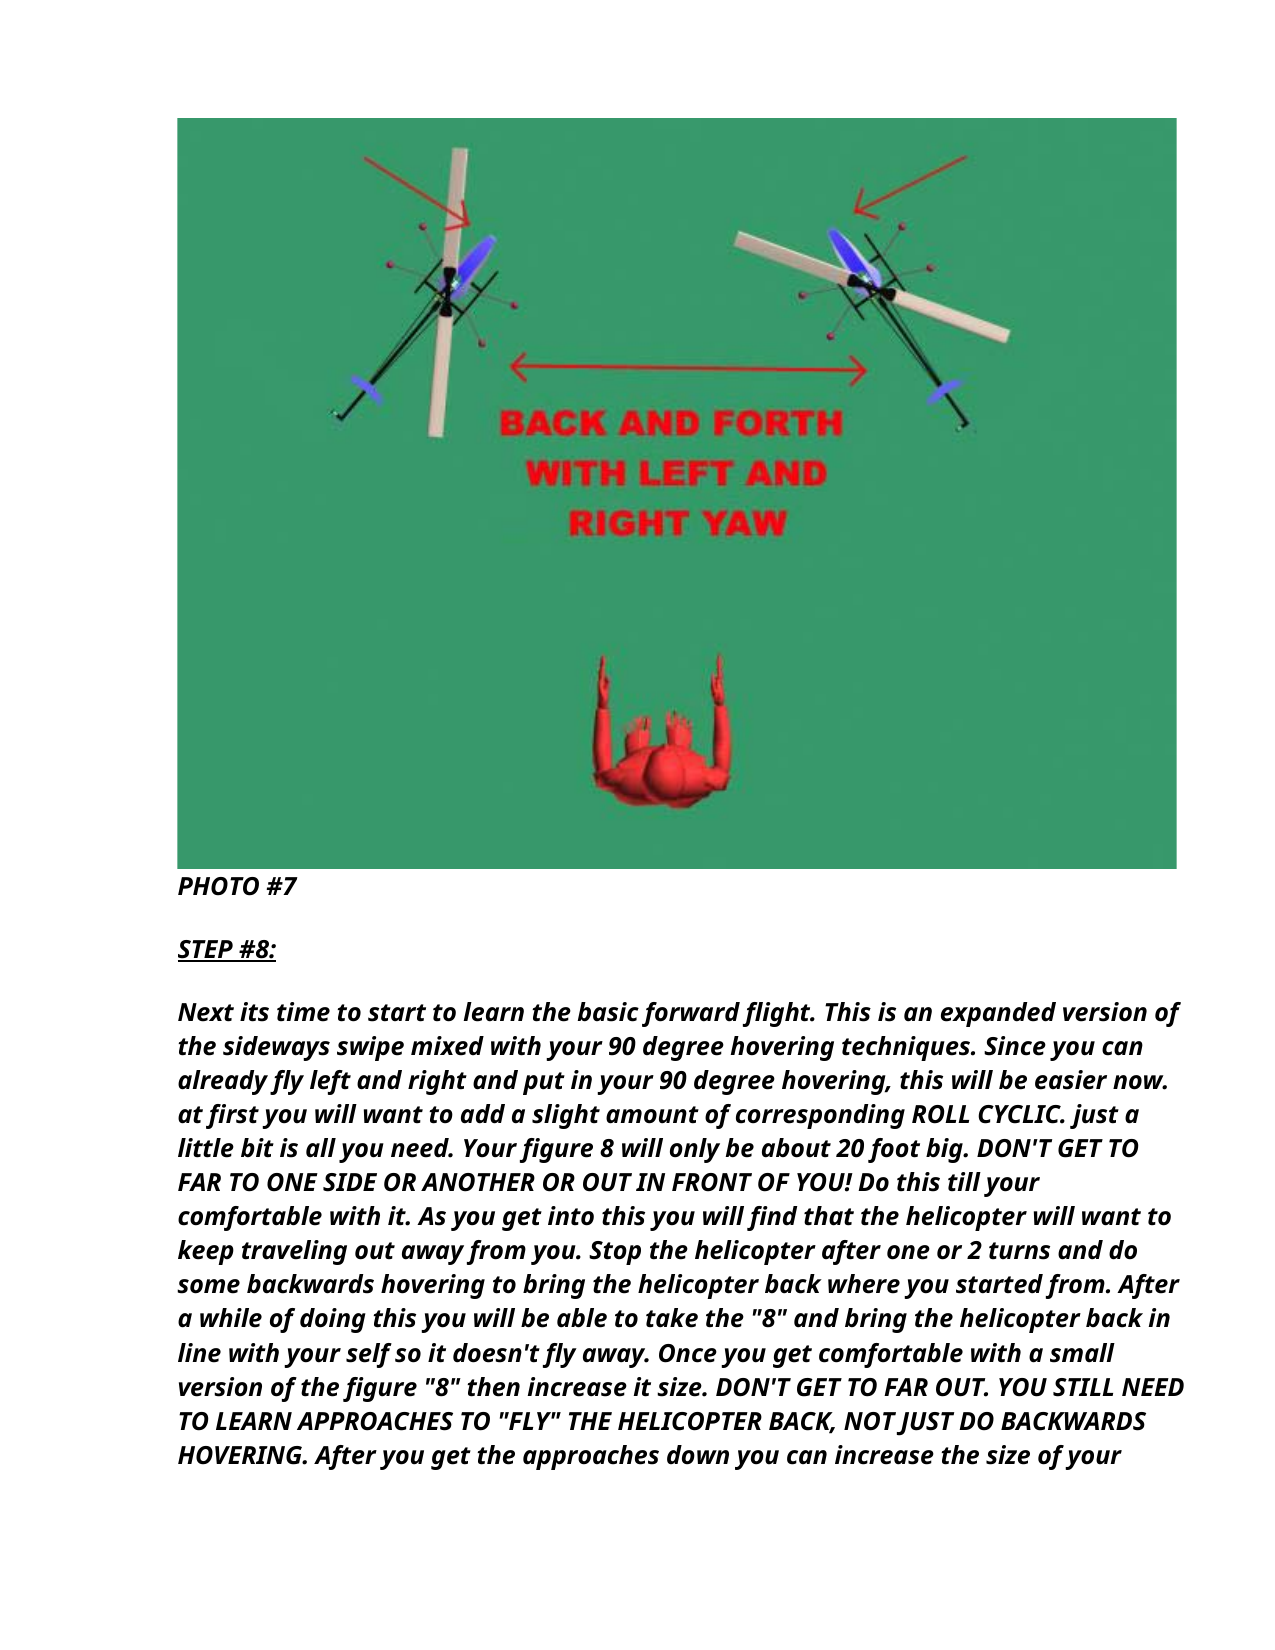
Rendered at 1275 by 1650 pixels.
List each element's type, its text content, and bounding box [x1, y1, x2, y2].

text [177, 994, 1186, 1471]
text STEP #8: [177, 931, 1186, 965]
picture [177, 118, 1177, 869]
